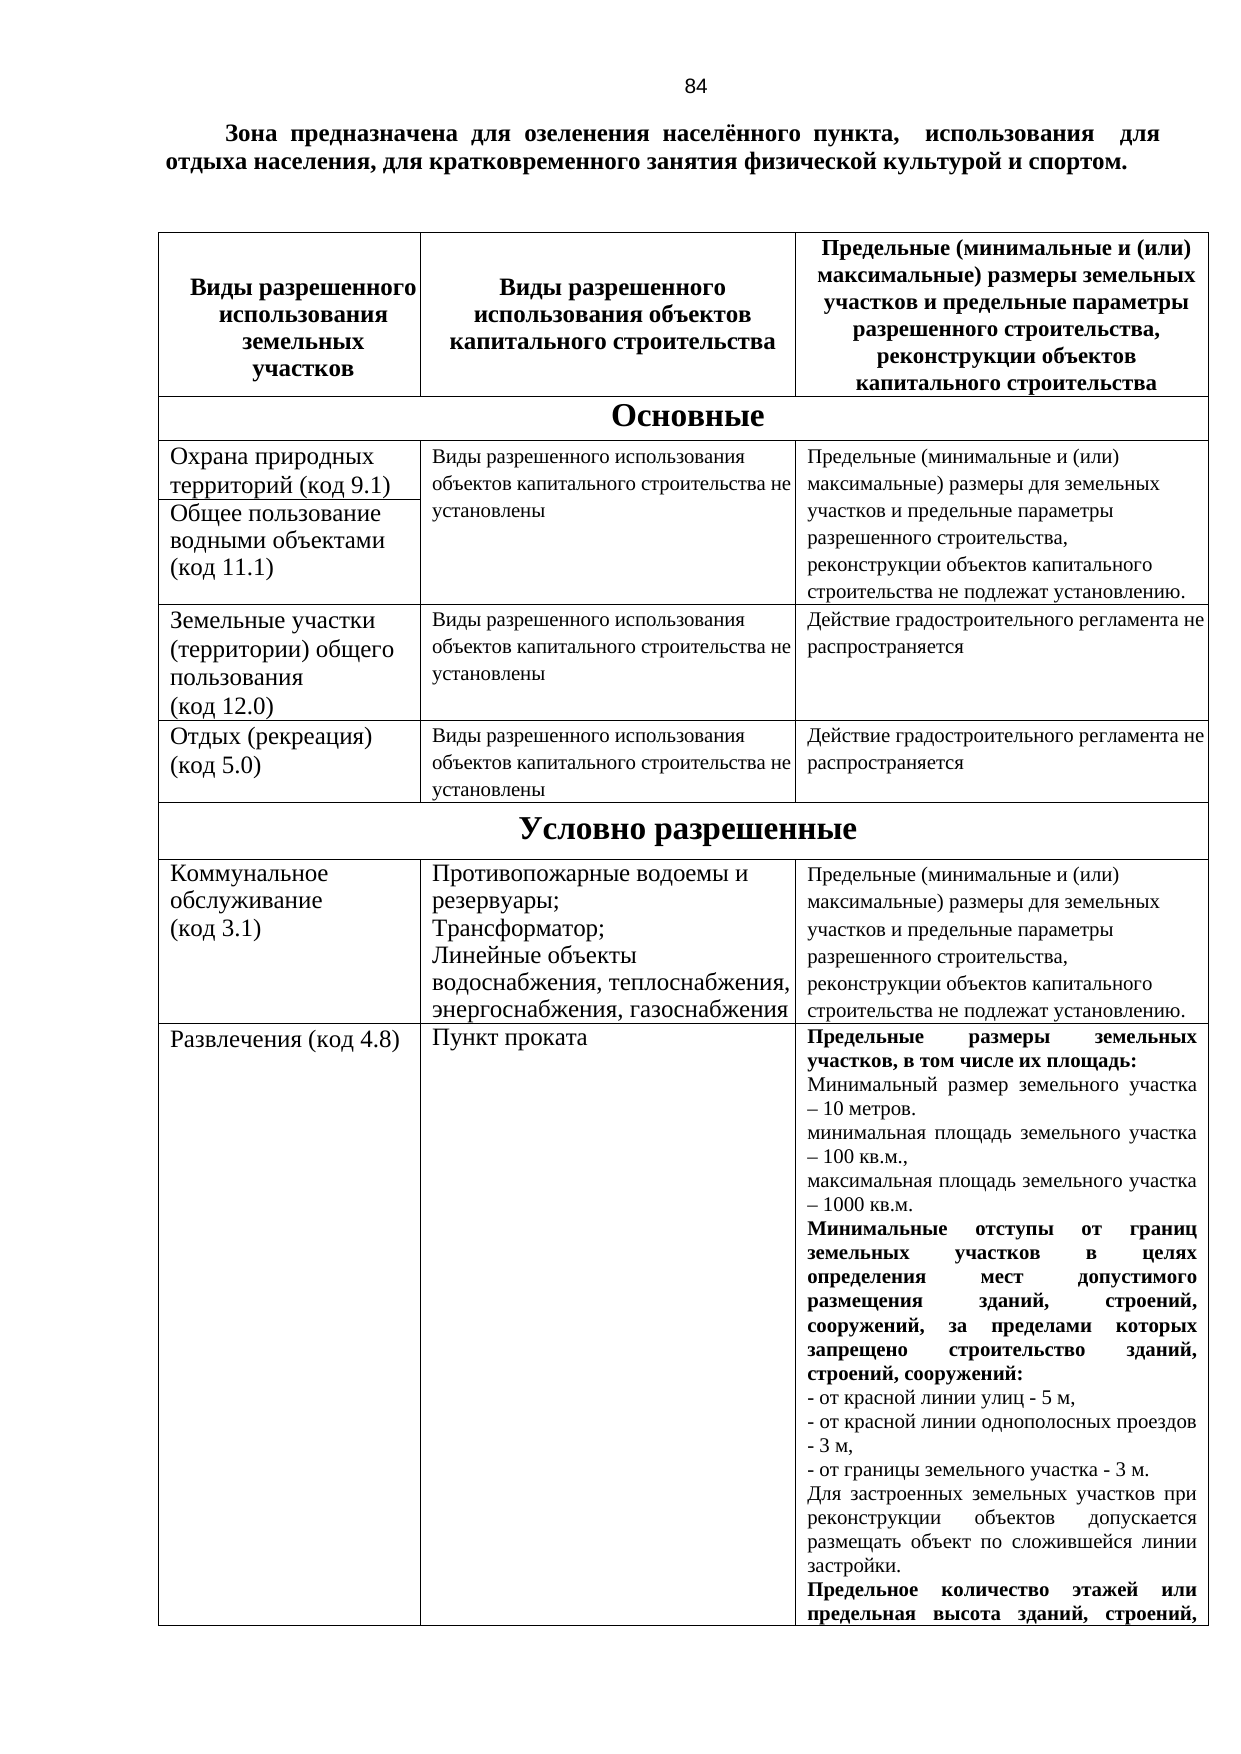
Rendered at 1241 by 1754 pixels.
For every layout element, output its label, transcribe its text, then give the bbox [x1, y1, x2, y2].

table_cell Земельные участки (территории) общего пользования (код 12.0) [159, 605, 420, 720]
table_cell Отдых (рекреация) (код 5.0) [159, 721, 420, 802]
table_cell Пункт проката [421, 1024, 795, 1625]
table_cell Условно разрешенные [159, 803, 1208, 859]
table_cell Виды разрешенного использования объектов капитального строительства не установлены [421, 441, 795, 604]
table_header Виды разрешенного использования земельных участков [159, 233, 420, 396]
text Зона предназначена для озеленения населённого пункта, использования для отдыха населения, для кратковременного занятия физической культурой и спортом. [165, 118, 1160, 175]
table_header Виды разрешенного использования объектов капитального строительства [421, 233, 795, 396]
table_cell Общее пользование водными объектами (код 11.1) [159, 500, 420, 604]
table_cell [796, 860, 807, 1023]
table_cell Виды разрешенного использования объектов капитального строительства не установлены [421, 605, 795, 720]
table_cell Основные [159, 397, 1208, 440]
table_cell Действие градостроительного регламента не распространяется [796, 605, 1208, 720]
table_cell Действие градостроительного регламента не распространяется [796, 721, 1208, 802]
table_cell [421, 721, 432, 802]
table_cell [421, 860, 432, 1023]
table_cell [159, 1024, 420, 1625]
table_cell Охрана природных территорий (код 9.1) [159, 441, 420, 499]
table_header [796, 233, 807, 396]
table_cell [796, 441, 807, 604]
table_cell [796, 1024, 1208, 1625]
table_cell Коммунальное обслуживание (код 3.1) [159, 860, 420, 1023]
